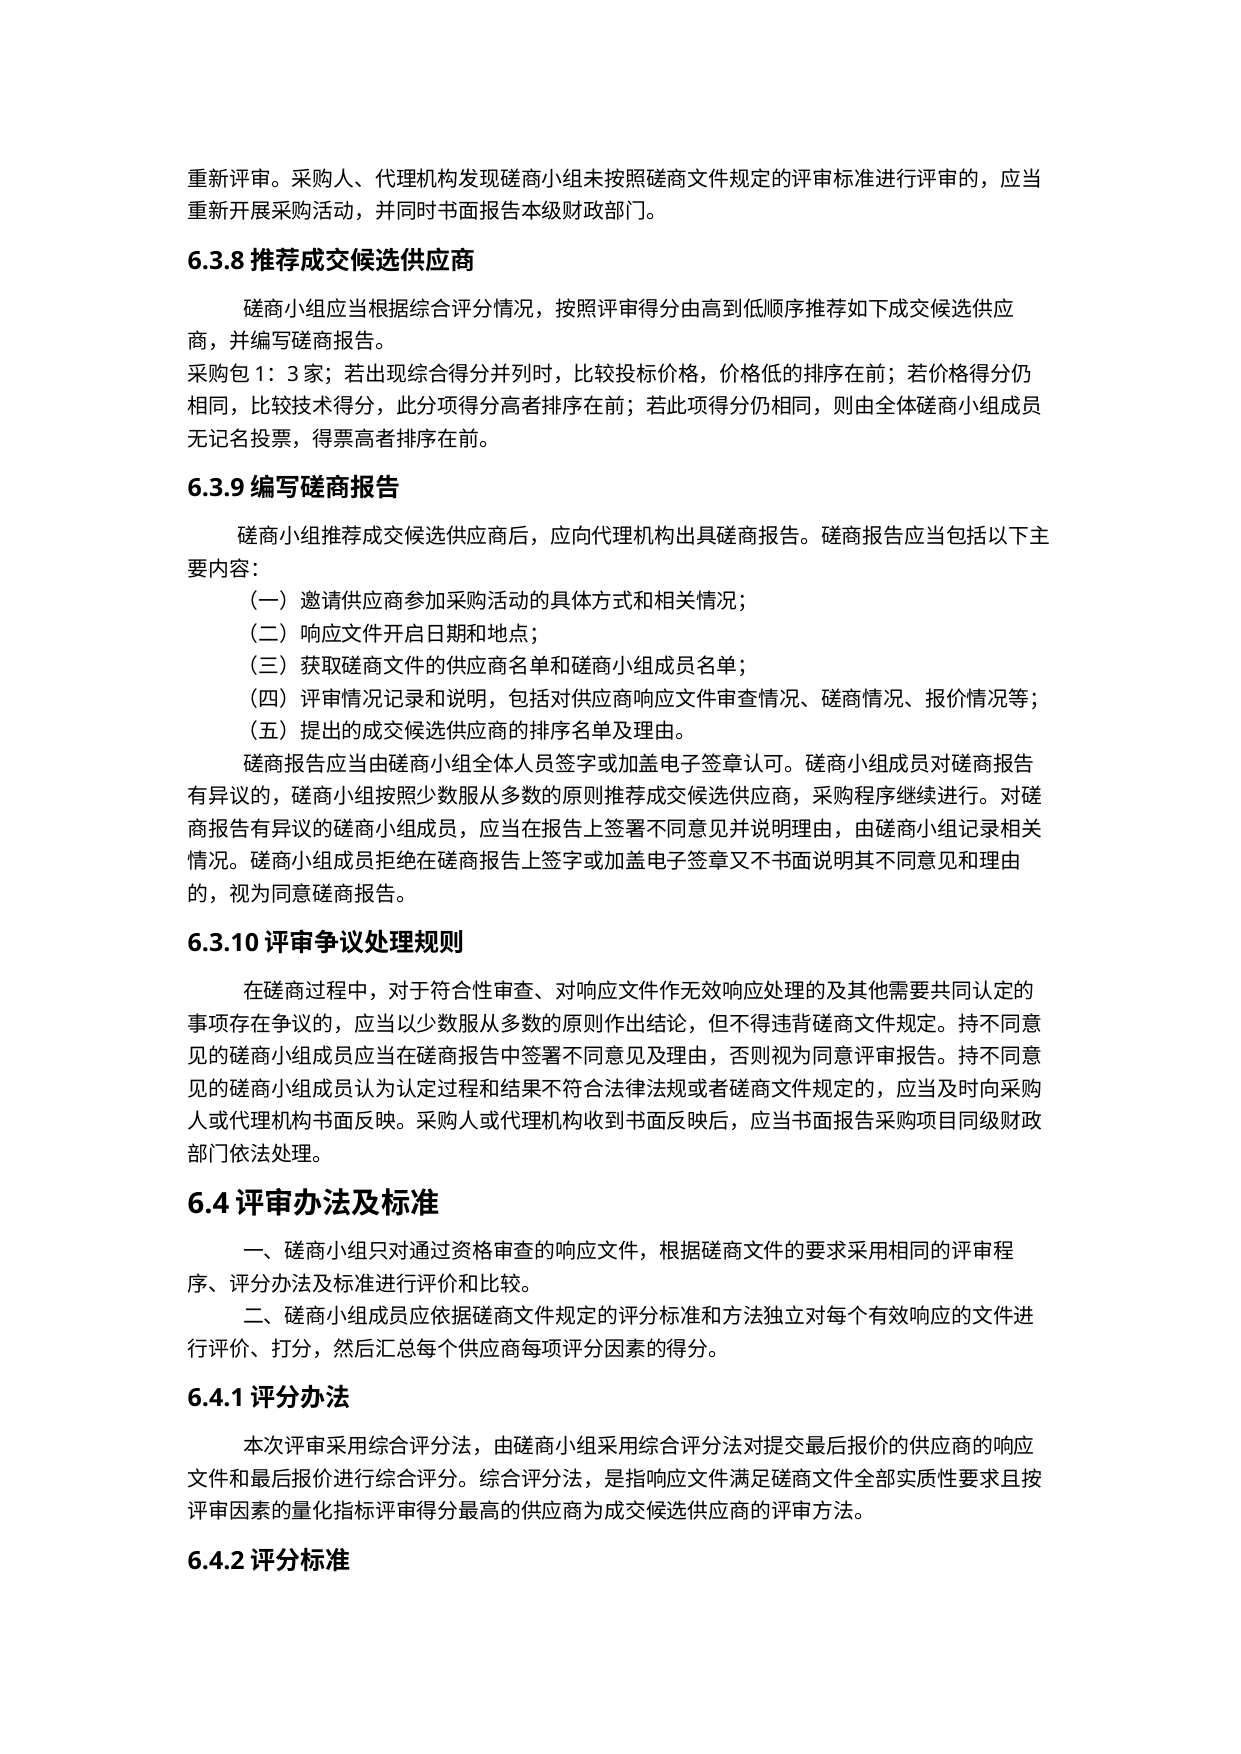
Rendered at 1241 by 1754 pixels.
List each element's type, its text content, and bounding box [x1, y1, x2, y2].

text 6.4.1评分办法 [187, 1364, 1053, 1429]
text （二）响应文件开启日期和地点； [187, 617, 1053, 649]
text 6.3.10评审争议处理规则 [187, 909, 1053, 974]
text 本次评审采用综合评分法，由磋商小组采用综合评分法对提交最后报价的供应商的响应文件和最后报价进行综合评分。综合评分法，是指响应文件满足磋商文件全部实质性要求且按评审因素的量化指标评审得分最高的供应商为成交候选供应商的评审方法。 [187, 1429, 1053, 1527]
text 6.4.2评分标准 [187, 1527, 1053, 1592]
text 6.3.9编写磋商报告 [187, 454, 1053, 519]
text 一、磋商小组只对通过资格审查的响应文件，根据磋商文件的要求采用相同的评审程序、评分办法及标准进行评价和比较。 [187, 1234, 1053, 1299]
text （一）邀请供应商参加采购活动的具体方式和相关情况； [187, 584, 1053, 617]
text 磋商小组应当根据综合评分情况，按照评审得分由高到低顺序推荐如下成交候选供应商，并编写磋商报告。 [187, 292, 1053, 357]
text （三）获取磋商文件的供应商名单和磋商小组成员名单； [187, 649, 1053, 682]
text 采购包1：3家；若出现综合得分并列时，比较投标价格，价格低的排序在前；若价格得分仍相同，比较技术得分，此分项得分高者排序在前；若此项得分仍相同，则由全体磋商小组成员无记名投票，得票高者排序在前。 [187, 357, 1053, 454]
text 磋商小组推荐成交候选供应商后，应向代理机构出具磋商报告。磋商报告应当包括以下主要内容： [187, 519, 1053, 584]
text 在磋商过程中，对于符合性审查、对响应文件作无效响应处理的及其他需要共同认定的事项存在争议的，应当以少数服从多数的原则作出结论，但不得违背磋商文件规定。持不同意见的磋商小组成员应当在磋商报告中签署不同意见及理由，否则视为同意评审报告。持不同意见的磋商小组成员认为认定过程和结果不符合法律法规或者磋商文件规定的，应当及时向采购人或代理机构书面反映。采购人或代理机构收到书面反映后，应当书面报告采购项目同级财政部门依法处理。 [187, 974, 1053, 1169]
text 磋商报告应当由磋商小组全体人员签字或加盖电子签章认可。磋商小组成员对磋商报告有异议的，磋商小组按照少数服从多数的原则推荐成交候选供应商，采购程序继续进行。对磋商报告有异议的磋商小组成员，应当在报告上签署不同意见并说明理由，由磋商小组记录相关情况。磋商小组成员拒绝在磋商报告上签字或加盖电子签章又不书面说明其不同意见和理由的，视为同意磋商报告。 [187, 747, 1053, 909]
text 6.3.8推荐成交候选供应商 [187, 227, 1053, 292]
text 二、磋商小组成员应依据磋商文件规定的评分标准和方法独立对每个有效响应的文件进行评价、打分，然后汇总每个供应商每项评分因素的得分。 [187, 1299, 1053, 1364]
text 6.4评审办法及标准 [187, 1169, 1053, 1234]
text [187, 162, 1053, 227]
text （五）提出的成交候选供应商的排序名单及理由。 [187, 714, 1053, 747]
text （四）评审情况记录和说明，包括对供应商响应文件审查情况、磋商情况、报价情况等； [187, 682, 1053, 714]
